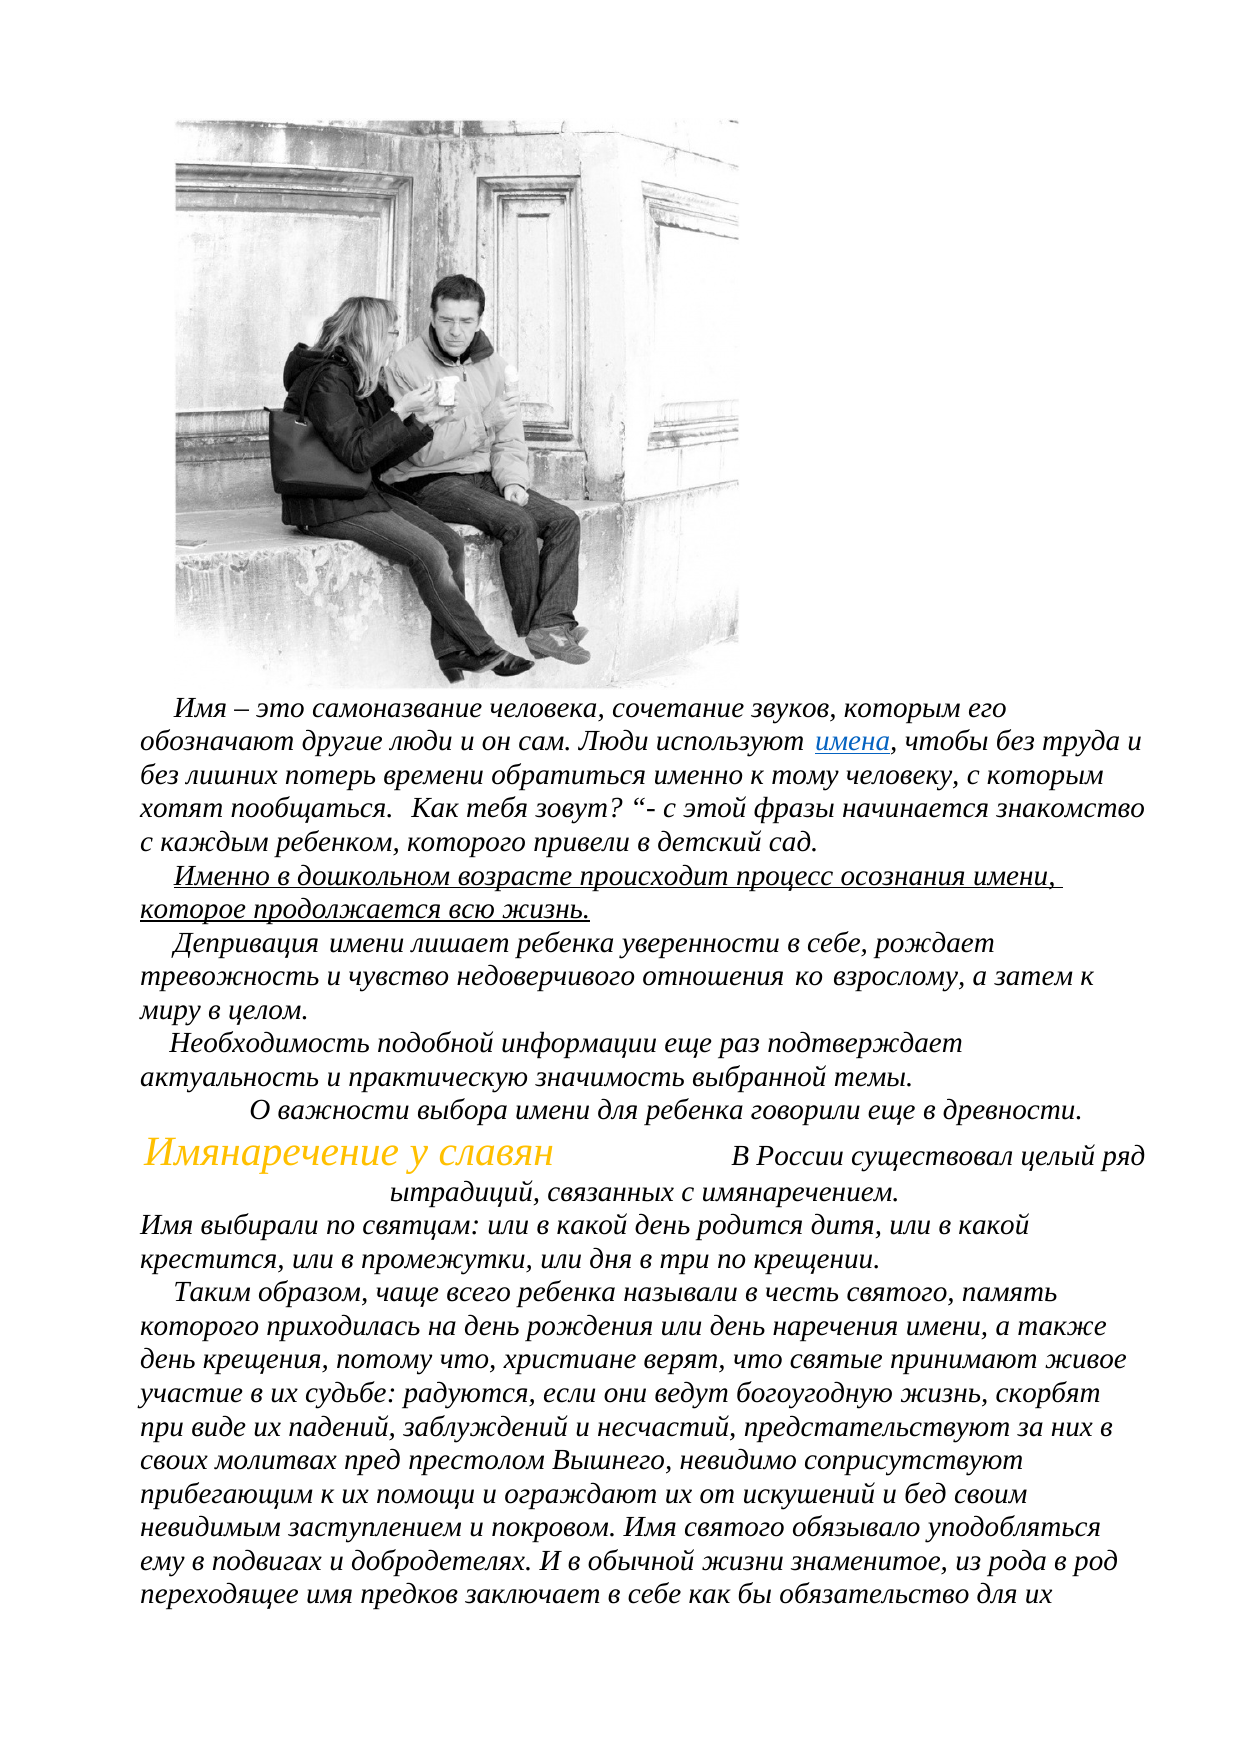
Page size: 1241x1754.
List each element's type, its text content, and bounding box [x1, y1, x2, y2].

text Имя выбирали по святцам: или в какой день родится дитя, или в какой крестится, или в промежутки, или дня в три по крещении. [140, 1207, 1152, 1274]
text О важности выбора имени для ребенка говорили еще в древности. Имянаречение у славян В России существовал целый ряд ытрадиций, связанных с имянаречением. [140, 1092, 1152, 1207]
text Имя – это самоназвание человека, сочетание звуков, которым его обозначают другие люди и он сам. Люди используют имена, чтобы без труда и без лишних потерь времени обратиться именно к тому человеку, с которым хотят пообщаться. Как тебя зовут? “- с этой фразы начинается знакомство с каждым ребенком, которого привели в детский сад. [140, 690, 1152, 858]
text Именно в дошкольном возрасте происходит процесс осознания имени, которое продолжается всю жизнь. [140, 858, 1152, 925]
picture [173, 118, 740, 690]
text Депривация имени лишает ребенка уверенности в себе, рождает тревожность и чувство недоверчивого отношения ко взрослому, а затем к миру в целом. [140, 925, 1152, 1025]
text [140, 1274, 1152, 1610]
text Необходимость подобной информации еще раз подтверждает актуальность и практическую значимость выбранной темы. [140, 1025, 1152, 1092]
